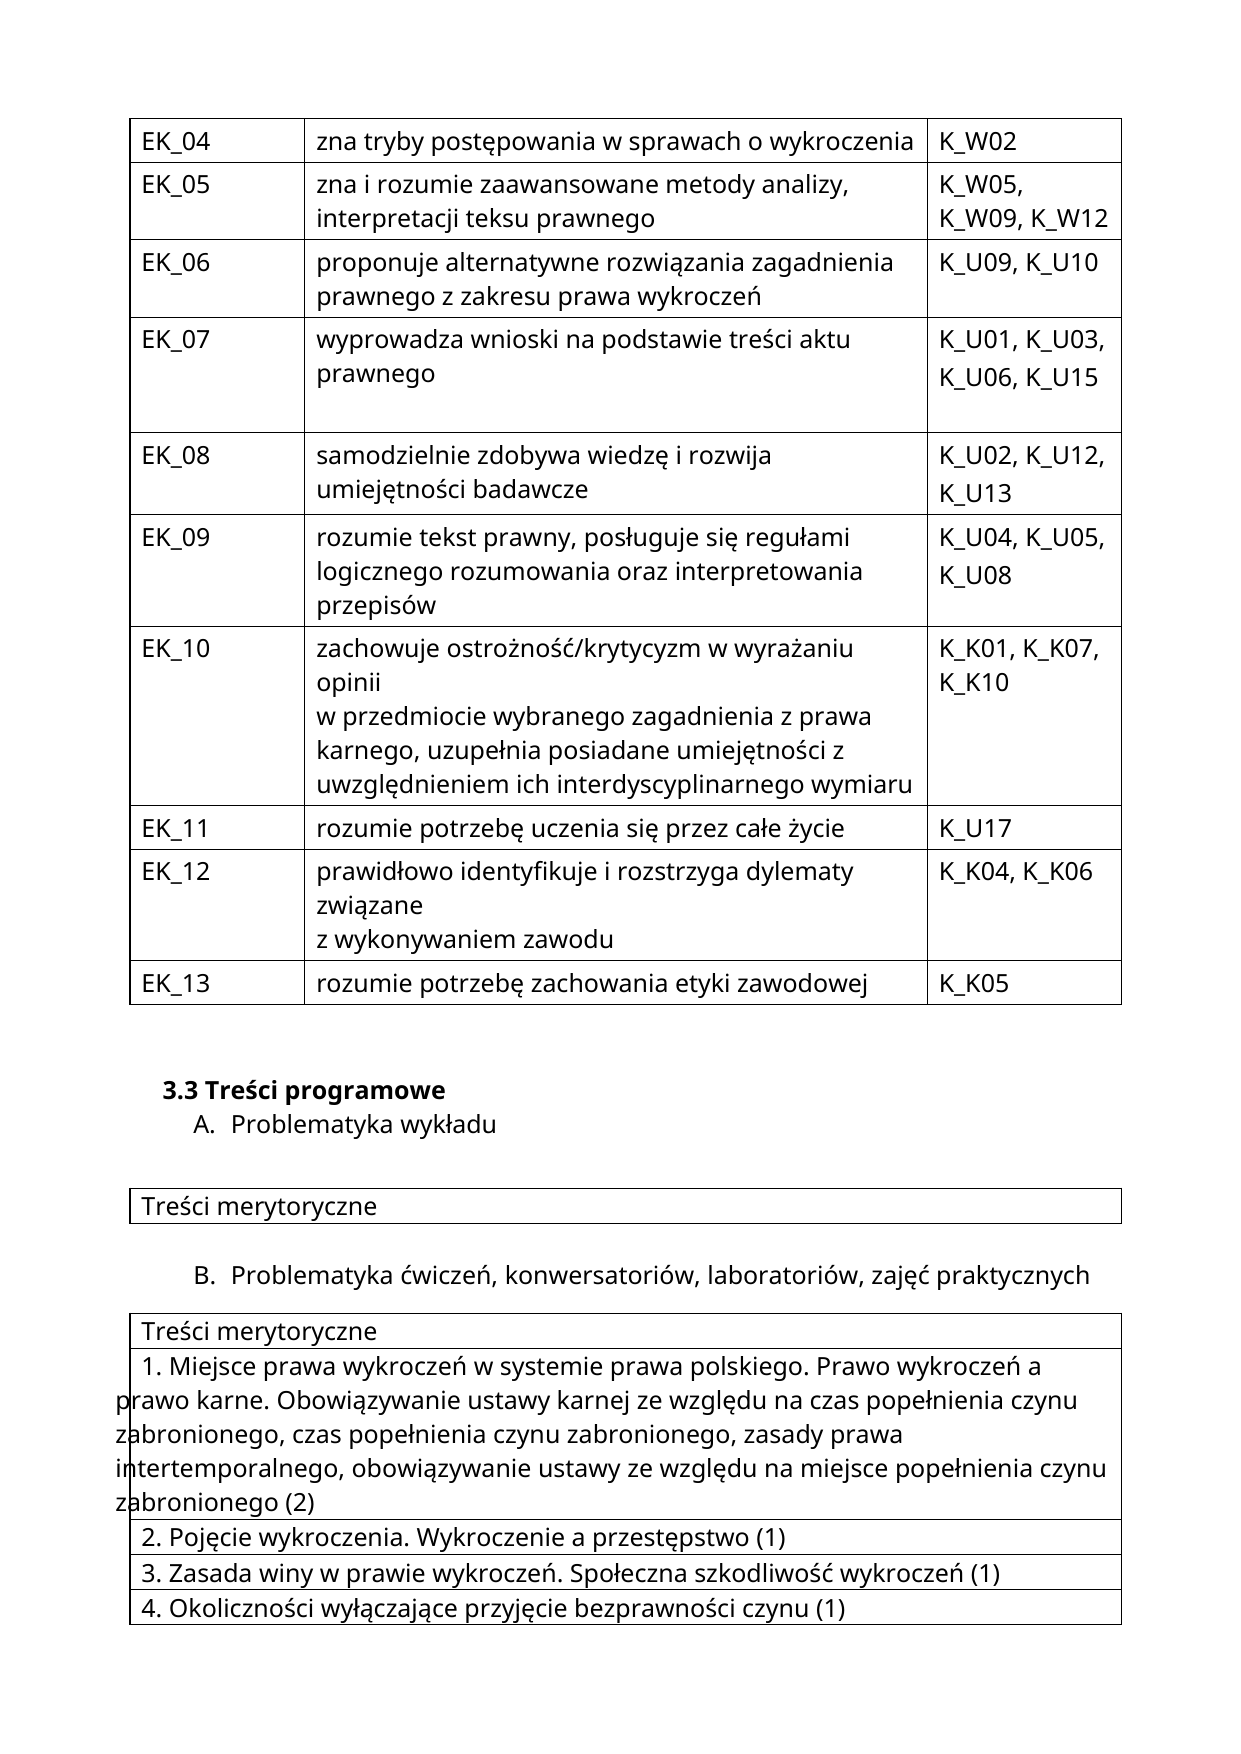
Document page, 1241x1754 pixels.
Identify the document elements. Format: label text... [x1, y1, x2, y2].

table_cell rozumie tekst prawny, posługuje się regułami logicznego rozumowania oraz interpretowania przepisów [305, 515, 927, 626]
table_cell K_U01, K_U03, K_U06, K_U15 [928, 318, 1121, 432]
table_cell samodzielnie zdobywa wiedzę i rozwija umiejętności badawcze [305, 433, 927, 514]
table_cell 3. Zasada winy w prawie wykroczeń. Społeczna szkodliwość wykroczeń (1) [131, 1555, 1121, 1589]
table_cell K_U02, K_U12, K_U13 [928, 433, 1121, 514]
table_cell K_K04, K_K06 [928, 850, 1121, 960]
table_cell EK_08 [131, 433, 304, 514]
table_cell zna tryby postępowania w sprawach o wykroczenia [305, 119, 927, 162]
table_cell K_U09, K_U10 [928, 240, 1121, 317]
table_cell K_W02 [928, 119, 1121, 162]
list Problematyka ćwiczeń, konwersatoriów, laboratoriów, zajęć praktycznych [193, 1258, 1122, 1292]
table_cell EK_12 [131, 850, 304, 960]
table_header Treści merytoryczne [131, 1314, 1121, 1348]
table_cell zachowuje ostrożność/krytycyzm w wyrażaniu opinii w przedmiocie wybranego zagadnienia z prawa karnego, uzupełnia posiadane umiejętności z uwzględnieniem ich interdyscyplinarnego wymiaru [305, 627, 927, 805]
table_cell wyprowadza wnioski na podstawie treści aktu prawnego [305, 318, 927, 432]
list 3.3 Treści programowe [162, 1073, 1122, 1107]
table_cell K_K05 [928, 961, 1121, 1004]
table_cell K_U04, K_U05, K_U08 [928, 515, 1121, 626]
table_cell EK_06 [131, 240, 304, 317]
table_cell zna i rozumie zaawansowane metody analizy, interpretacji teksu prawnego [305, 163, 927, 239]
table_cell 2. Pojęcie wykroczenia. Wykroczenie a przestępstwo (1) [131, 1520, 1121, 1554]
table_cell prawidłowo identyfikuje i rozstrzyga dylematy związane z wykonywaniem zawodu [305, 850, 927, 960]
table_cell 1. Miejsce prawa wykroczeń w systemie prawa polskiego. Prawo wykroczeń a prawo karne. Obowiązywanie ustawy karnej ze względu na czas popełnienia czynu zabronionego, czas popełnienia czynu zabronionego, zasady prawa intertemporalnego, obowiązywanie ustawy ze względu na miejsce popełnienia czynu zabronionego (2) [131, 1349, 1121, 1519]
table_cell EK_09 [131, 515, 304, 626]
table_cell EK_05 [131, 163, 304, 239]
table_cell rozumie potrzebę uczenia się przez całe życie [305, 806, 927, 849]
table_cell EK_10 [131, 627, 304, 805]
table_cell EK_13 [131, 961, 304, 1004]
table_cell EK_04 [131, 119, 304, 162]
table_cell EK_11 [131, 806, 304, 849]
table_cell proponuje alternatywne rozwiązania zagadnienia prawnego z zakresu prawa wykroczeń [305, 240, 927, 317]
table_cell K_U17 [928, 806, 1121, 849]
table_header Treści merytoryczne [131, 1189, 1121, 1223]
list Problematyka wykładu [193, 1107, 1122, 1141]
table_cell rozumie potrzebę zachowania etyki zawodowej [305, 961, 927, 1004]
table_cell K_W05, K_W09, K_W12 [928, 163, 1121, 239]
table_cell 4. Okoliczności wyłączające przyjęcie bezprawności czynu (1) [131, 1590, 1121, 1624]
table_cell EK_07 [131, 318, 304, 432]
table_cell K_K01, K_K07, K_K10 [928, 627, 1121, 805]
